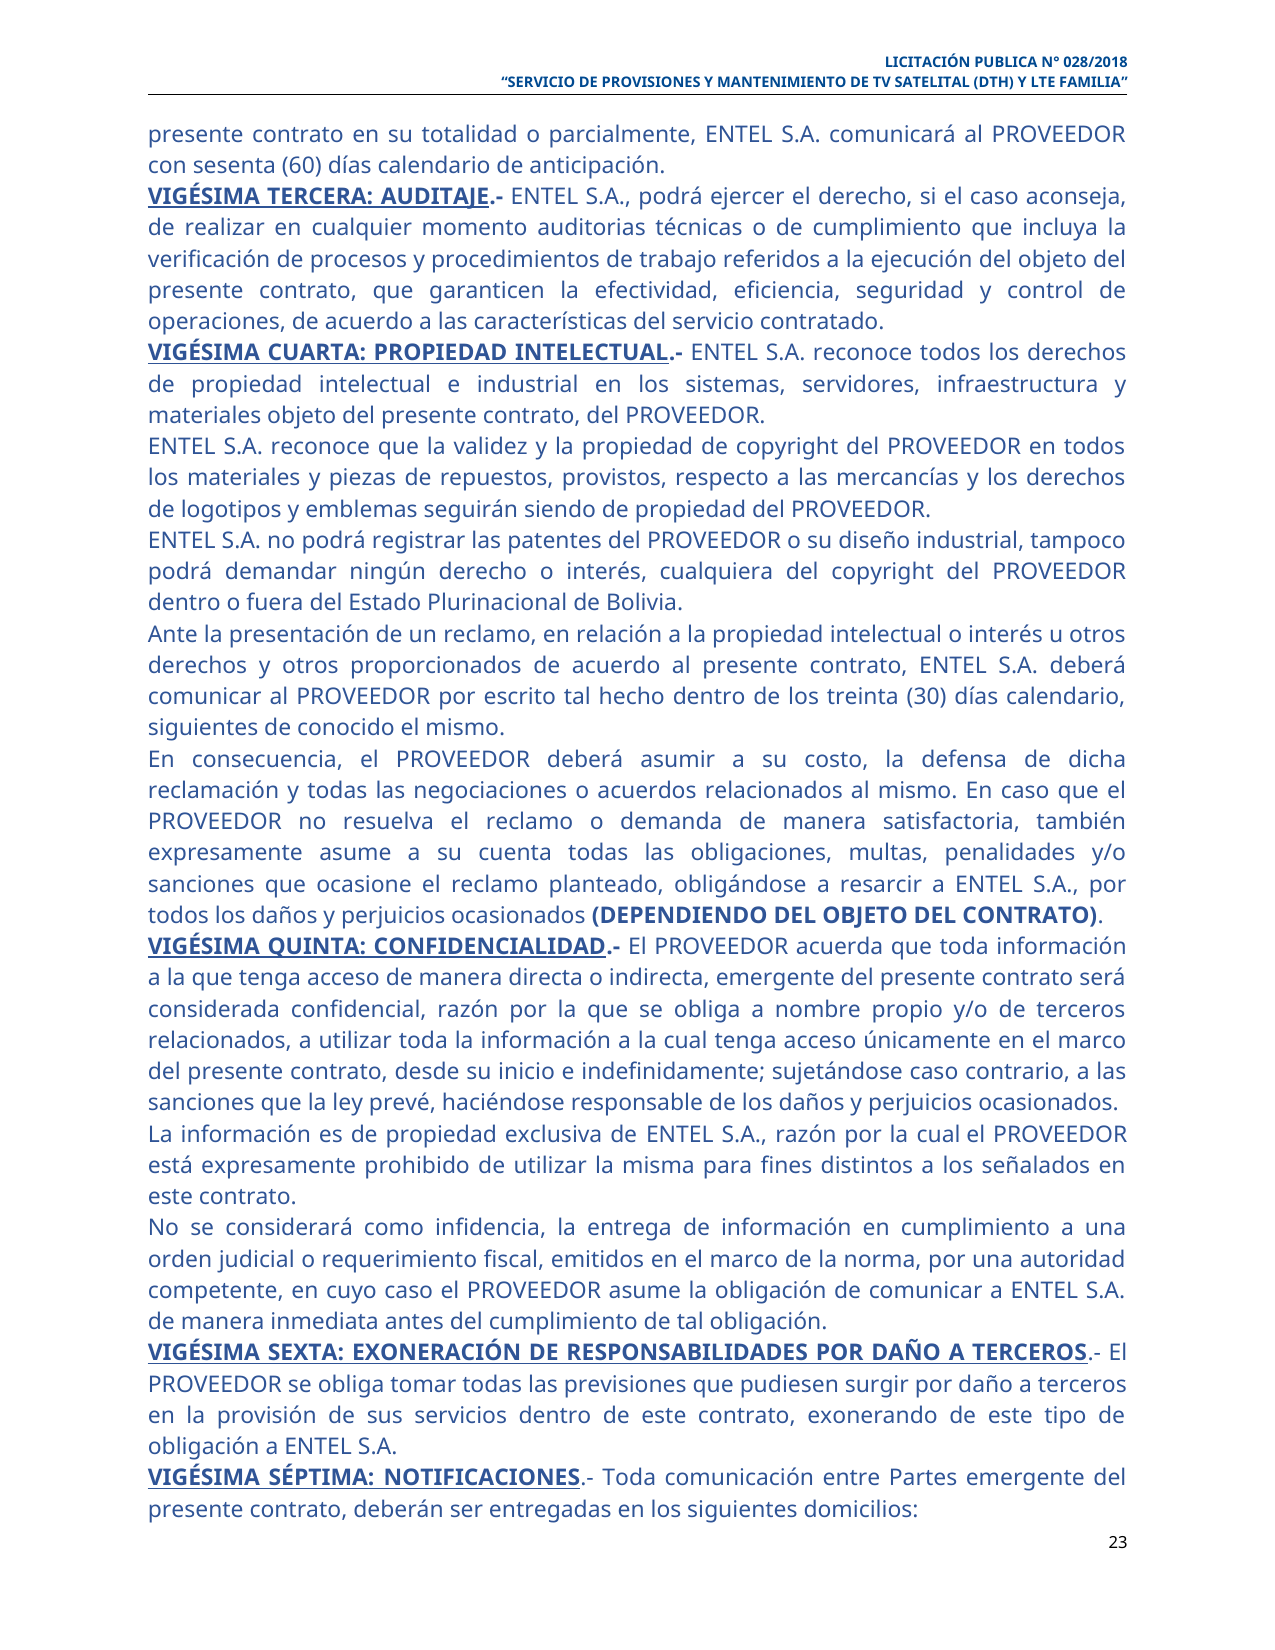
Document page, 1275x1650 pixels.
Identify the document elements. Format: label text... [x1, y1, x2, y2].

text En consecuencia, el PROVEEDOR deberá asumir a su costo, la defensa de dicha reclamación y todas las negociaciones o acuerdos relacionados al mismo. En caso que el PROVEEDOR no resuelva el reclamo o demanda de manera satisfactoria, también expresamente asume a su cuenta todas las obligaciones, multas, penalidades y/o sanciones que ocasione el reclamo planteado, obligándose a resarcir a ENTEL S.A., por todos los daños y perjuicios ocasionados (DEPENDIENDO DEL OBJETO DEL CONTRATO). [148, 742, 1127, 930]
text ENTEL S.A. no podrá registrar las patentes del PROVEEDOR o su diseño industrial, tampoco podrá demandar ningún derecho o interés, cualquiera del copyright del PROVEEDOR dentro o fuera del Estado Plurinacional de Bolivia. [148, 524, 1127, 617]
text VIGÉSIMA QUINTA: CONFIDENCIALIDAD.- El PROVEEDOR acuerda que toda información a la que tenga acceso de manera directa o indirecta, emergente del presente contrato será considerada confidencial, razón por la que se obliga a nombre propio y/o de terceros relacionados, a utilizar toda la información a la cual tenga acceso únicamente en el marco del presente contrato, desde su inicio e indefinidamente; sujetándose caso contrario, a las sanciones que la ley prevé, haciéndose responsable de los daños y perjuicios ocasionados. [148, 930, 1127, 1117]
text VIGÉSIMA CUARTA: PROPIEDAD INTELECTUAL.- ENTEL S.A. reconoce todos los derechos de propiedad intelectual e industrial en los sistemas, servidores, infraestructura y materiales objeto del presente contrato, del PROVEEDOR. [148, 336, 1127, 430]
text La información es de propiedad exclusiva de ENTEL S.A., razón por la cual el PROVEEDOR está expresamente prohibido de utilizar la misma para fines distintos a los señalados en este contrato. [148, 1117, 1127, 1211]
text VIGÉSIMA TERCERA: AUDITAJE.- ENTEL S.A., podrá ejercer el derecho, si el caso aconseja, de realizar en cualquier momento auditorias técnicas o de cumplimiento que incluya la verificación de procesos y procedimientos de trabajo referidos a la ejecución del objeto del presente contrato, que garanticen la efectividad, eficiencia, seguridad y control de operaciones, de acuerdo a las características del servicio contratado. [148, 180, 1127, 336]
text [148, 117, 1127, 180]
text VIGÉSIMA SÉPTIMA: NOTIFICACIONES.- Toda comunicación entre Partes emergente del presente contrato, deberán ser entregadas en los siguientes domicilios: [148, 1461, 1127, 1524]
text VIGÉSIMA SEXTA: EXONERACIÓN DE RESPONSABILIDADES POR DAÑO A TERCEROS.- El PROVEEDOR se obliga tomar todas las previsiones que pudiesen surgir por daño a terceros en la provisión de sus servicios dentro de este contrato, exonerando de este tipo de obligación a ENTEL S.A. [148, 1336, 1127, 1461]
text No se considerará como infidencia, la entrega de información en cumplimiento a una orden judicial o requerimiento fiscal, emitidos en el marco de la norma, por una autoridad competente, en cuyo caso el PROVEEDOR asume la obligación de comunicar a ENTEL S.A. de manera inmediata antes del cumplimiento de tal obligación. [148, 1211, 1127, 1336]
text ENTEL S.A. reconoce que la validez y la propiedad de copyright del PROVEEDOR en todos los materiales y piezas de repuestos, provistos, respecto a las mercancías y los derechos de logotipos y emblemas seguirán siendo de propiedad del PROVEEDOR. [148, 430, 1127, 524]
text Ante la presentación de un reclamo, en relación a la propiedad intelectual o interés u otros derechos y otros proporcionados de acuerdo al presente contrato, ENTEL S.A. deberá comunicar al PROVEEDOR por escrito tal hecho dentro de los treinta (30) días calendario, siguientes de conocido el mismo. [148, 617, 1127, 742]
